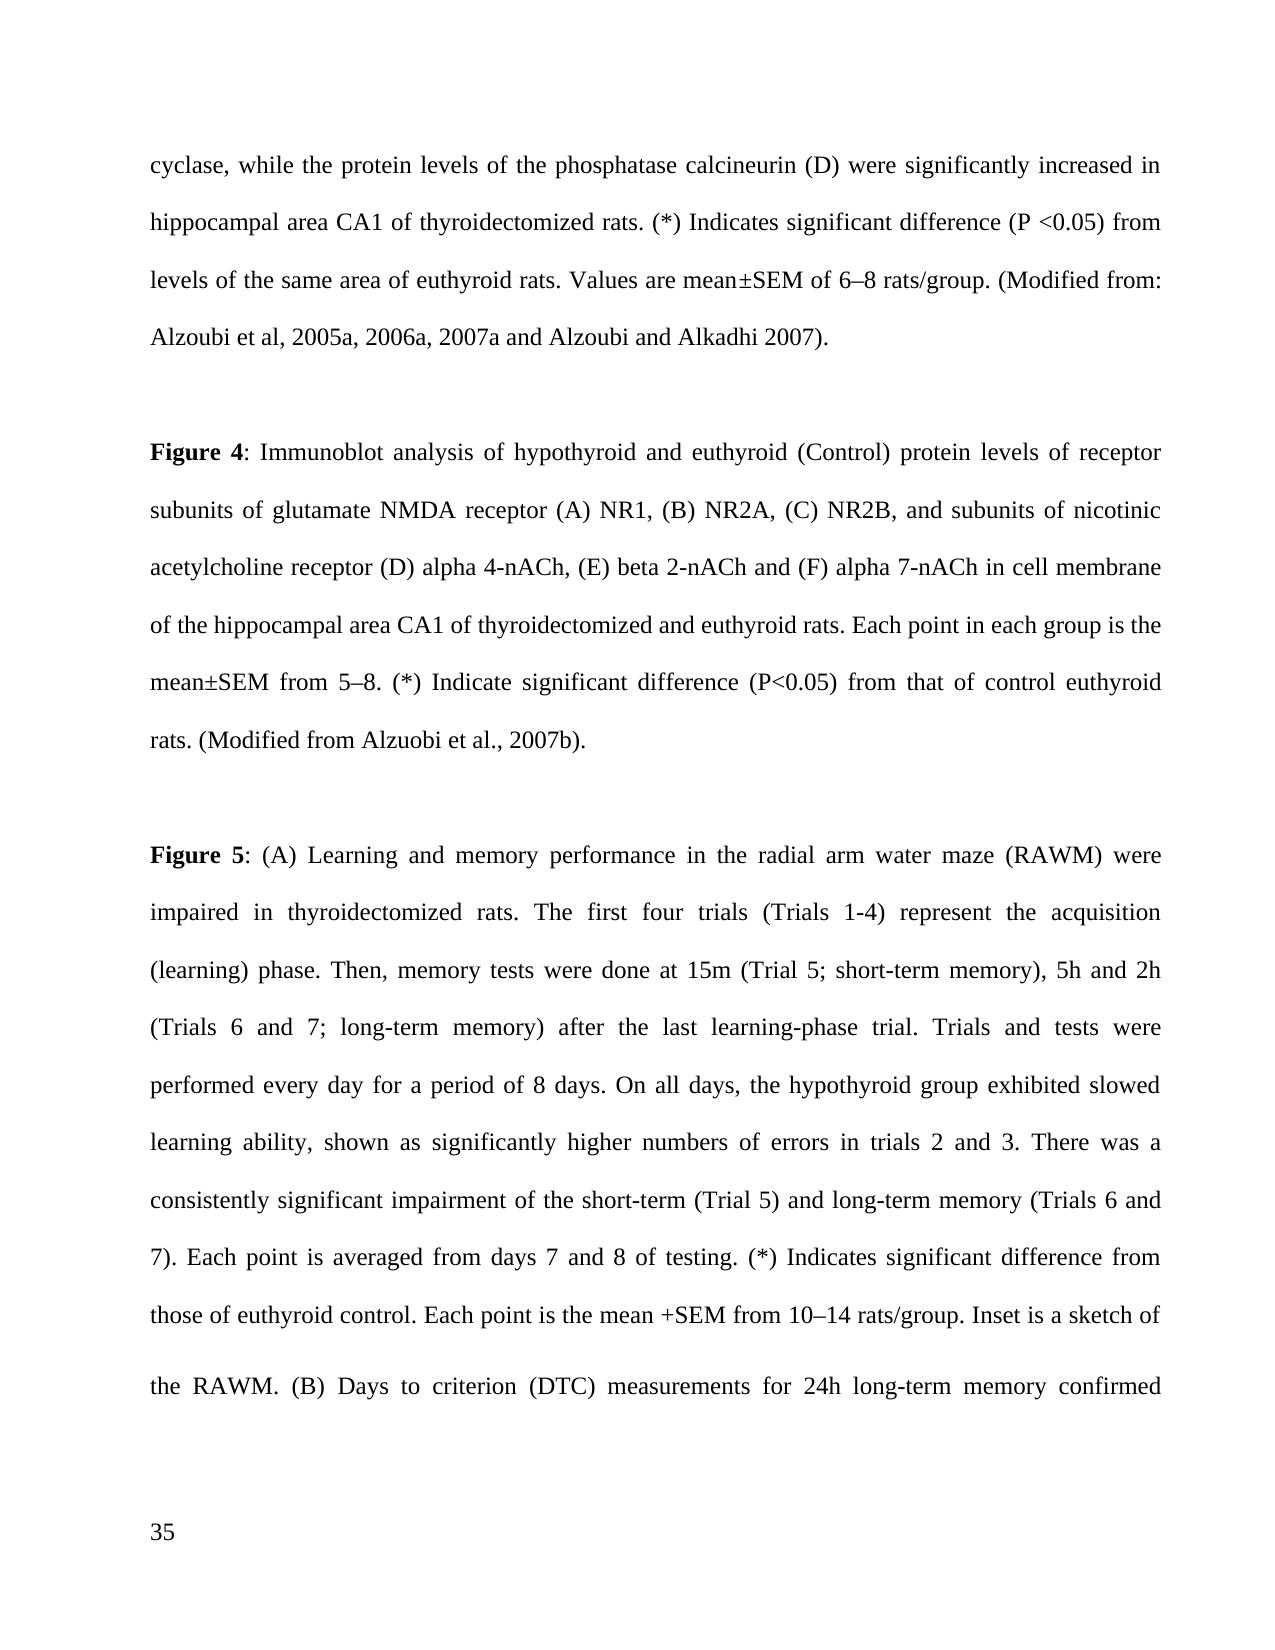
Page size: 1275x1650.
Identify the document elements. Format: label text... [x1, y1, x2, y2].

list Figure 4: Immunoblot analysis of hypothyroid and euthyroid (Control) protein levels of receptor subunits of glutamate NMDA receptor (A) NR1, (B) NR2A, (C) NR2B, and subunits of nicotinic acetylcholine receptor (D) alpha 4-nACh, (E) beta 2-nACh and (F) alpha 7-nACh in cell membrane of the hippocampal area CA1 of thyroidectomized and euthyroid rats. Each point in each group is the mean±SEM from 5–8. (*) Indicate significant difference (P<0.05) from that of control euthyroid rats. (Modified from Alzuobi et al., 2007b). [150, 750, 1162, 1066]
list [150, 1152, 1162, 1469]
list Figure 3: Immunoblot analysis of the effect of adult-onset hypothyroidism revealed marked decreases in protein levels of (A) MAPKp42, (B) MAPKp44, (C) CaMKIV and (E) adenylate cyclase, while the protein levels of the phosphatase calcineurin (D) were significantly increased in hippocampal area CA1 of thyroidectomized rats. (*) Indicates significant difference (P <0.05) from levels of the same area of euthyroid rats. Values are mean±SEM of 6–8 rats/group. (Modified from: Alzoubi et al, 2005a, 2006a, 2007a and Alzoubi and Alkadhi 2007). [150, 347, 1162, 664]
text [150, 150, 1162, 236]
